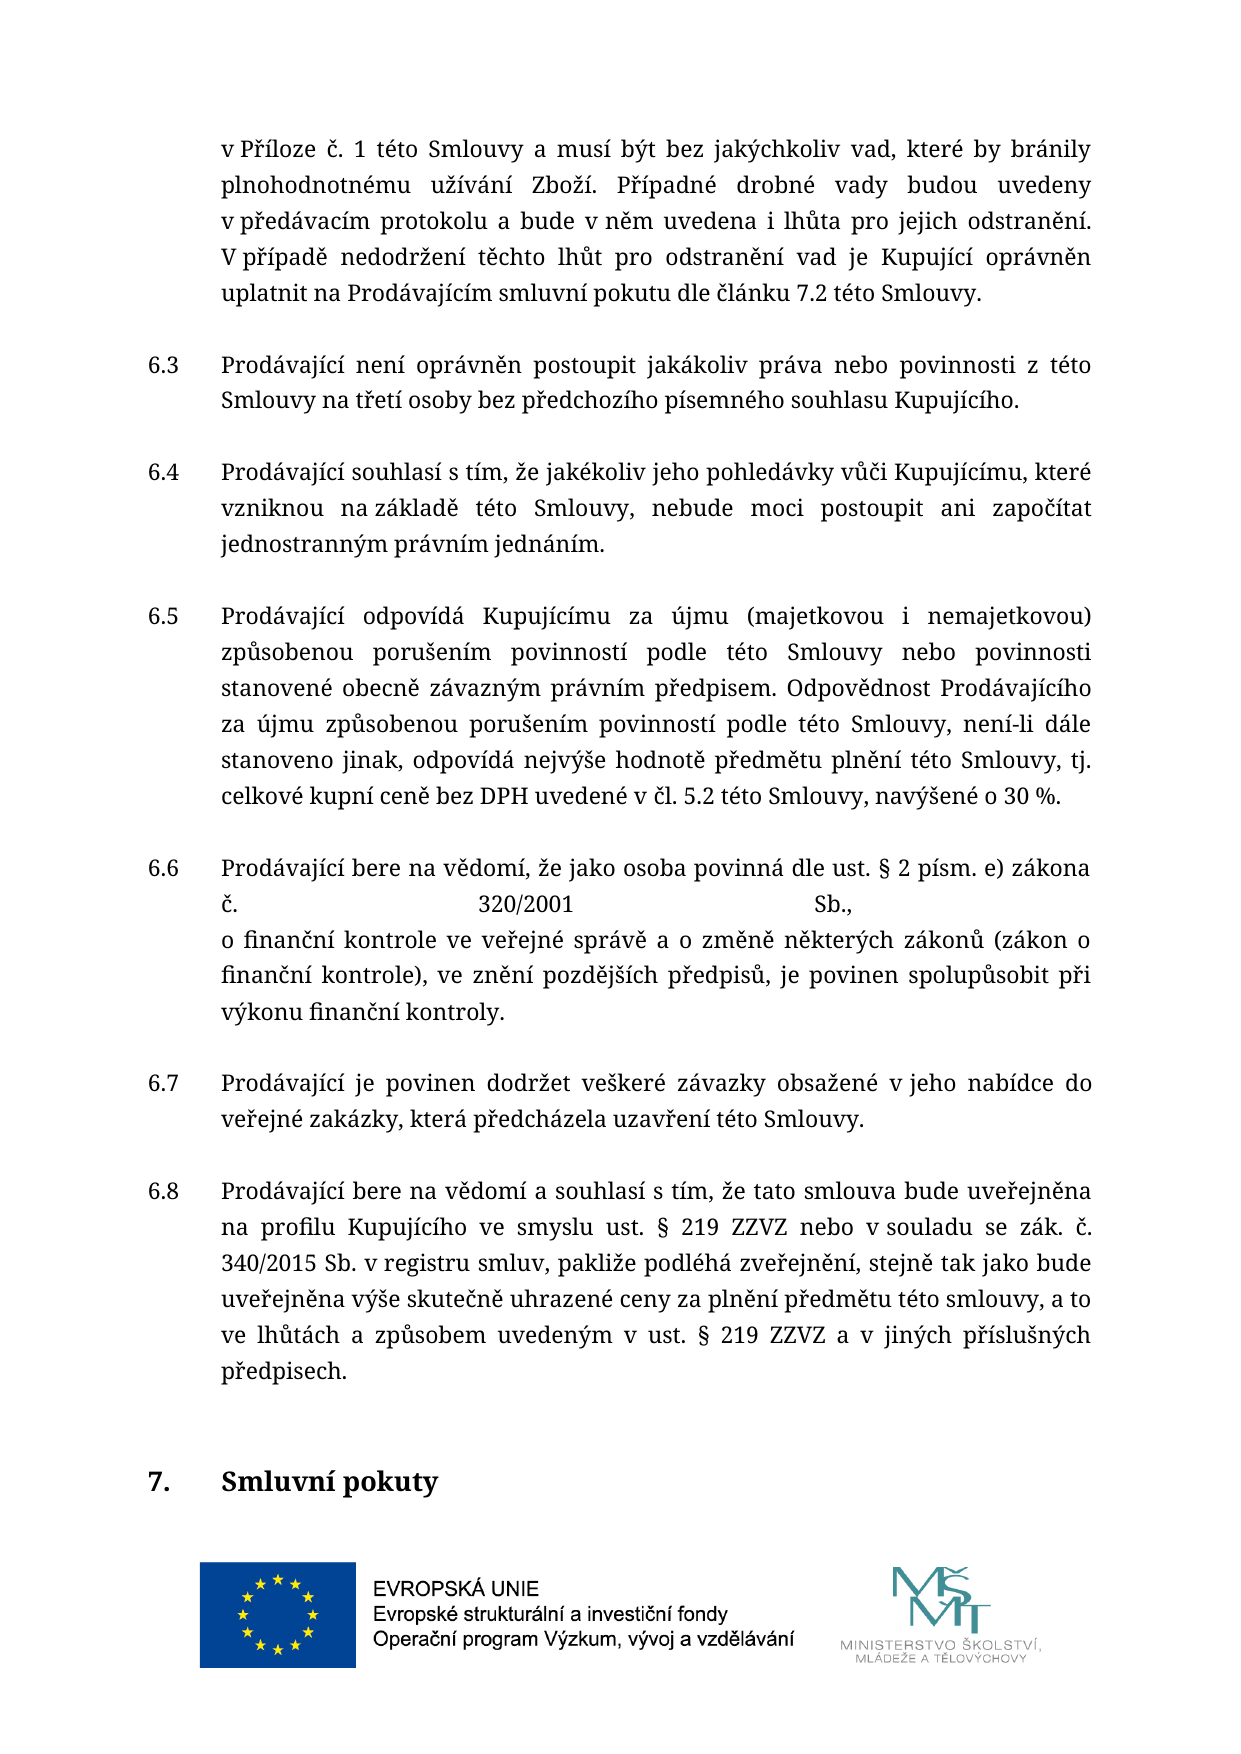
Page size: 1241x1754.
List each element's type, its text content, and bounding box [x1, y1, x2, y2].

text 6.3 Prodávající není oprávněn postoupit jakákoliv práva nebo povinnosti z této Smlouvy na třetí osoby bez předchozího písemného souhlasu Kupujícího. [148, 348, 1093, 416]
text 6.5 Prodávající odpovídá Kupujícímu za újmu (majetkovou i nemajetkovou) způsobenou porušením povinností podle této Smlouvy nebo povinnosti stanovené obecně závazným právním předpisem. Odpovědnost Prodávajícího za újmu způsobenou porušením povinností podle této Smlouvy, není-li dále stanoveno jinak, odpovídá nejvýše hodnotě předmětu plnění této Smlouvy, tj. celkové kupní ceně bez DPH uvedené v čl. 5.2 této Smlouvy, navýšené o 30 %. [148, 600, 1093, 811]
text 6.8 Prodávající bere na vědomí a souhlasí s tím, že tato smlouva bude uveřejněna na profilu Kupujícího ve smyslu ust. § 219 ZZVZ nebo v souladu se zák. č. 340/2015 Sb. v registru smluv, pakliže podléhá zveřejnění, stejně tak jako bude uveřejněna výše skutečně uhrazené ceny za plnění předmětu této smlouvy, a to ve lhůtách a způsobem uvedeným v ust. § 219 ZZVZ a v jiných příslušných předpisech. [148, 1175, 1093, 1386]
text 6.7 Prodávající je povinen dodržet veškeré závazky obsažené v jeho nabídce do veřejné zakázky, která předcházela uzavření této Smlouvy. [148, 1067, 1093, 1134]
text 6.6 Prodávající bere na vědomí, že jako osoba povinná dle ust. § 2 písm. e) zákona č. 320/2001 Sb., o finanční kontrole ve veřejné správě a o změně některých zákonů (zákon o finanční kontrole), ve znění pozdějších předpisů, je povinen spolupůsobit při výkonu finanční kontroly. [148, 852, 1093, 1027]
text 6.4 Prodávající souhlasí s tím, že jakékoliv jeho pohledávky vůči Kupujícímu, které vzniknou na základě této Smlouvy, nebude moci postoupit ani započítat jednostranným právním jednáním. [148, 456, 1093, 559]
text 7. Smluvní pokuty [148, 1463, 1093, 1499]
picture [147, 1509, 1093, 1720]
